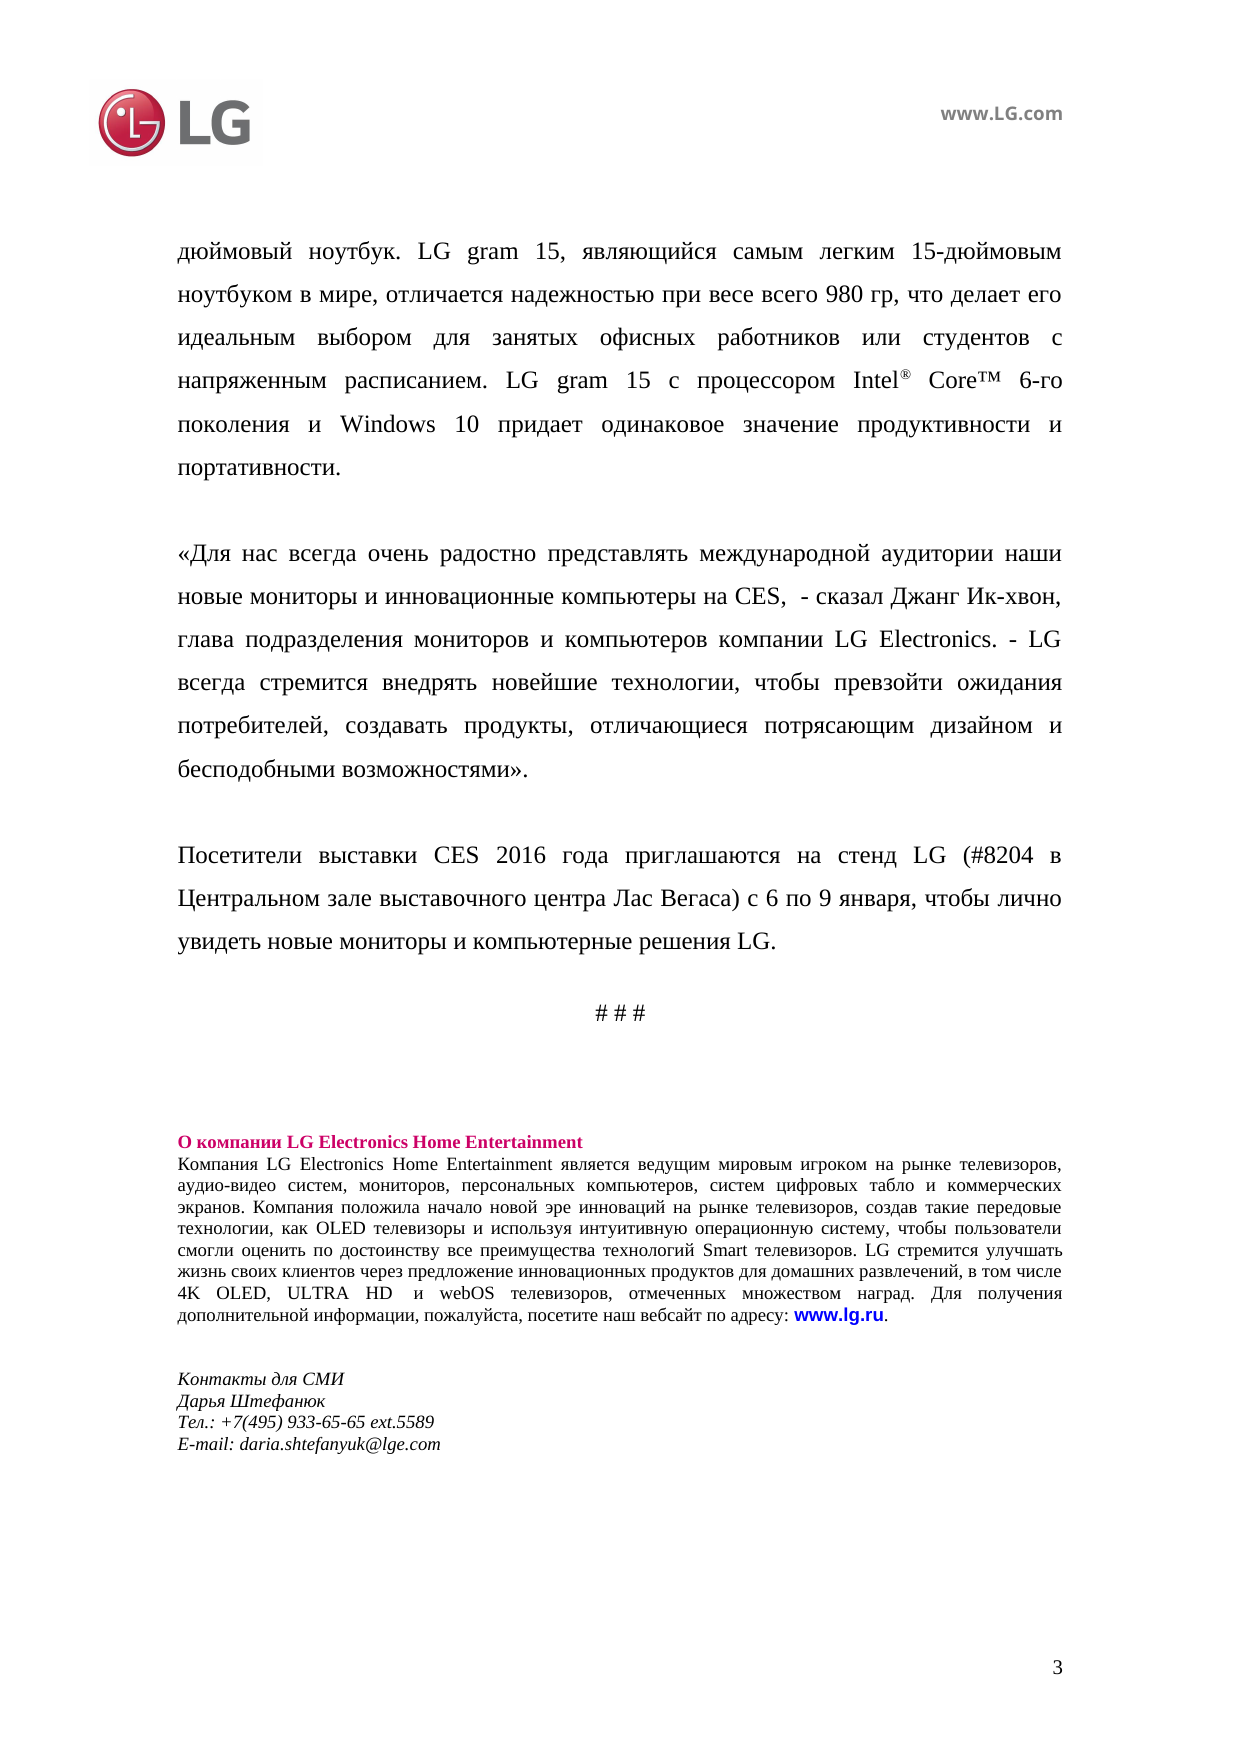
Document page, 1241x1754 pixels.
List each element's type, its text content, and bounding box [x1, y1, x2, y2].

text Тел.: +7(495) 933-65-65 ext.5589 [177, 1411, 1063, 1433]
text «Для нас всегда очень радостно представлять международной аудитории наши новые мониторы и инновационные компьютеры на CES, - сказал Джанг Ик-хвон, глава подразделения мониторов и компьютеров компании LG Electronics. - LG всегда стремится внедрять новейшие технологии, чтобы превзойти ожидания потребителей, создавать продукты, отличающиеся потрясающим дизайном и бесподобными возможностями». [177, 538, 1063, 782]
text Дарья Штефанюк [177, 1390, 1063, 1411]
text Посетители выставки CES 2016 года приглашаются на стенд LG (#8204 в Центральном зале выставочного центра Лас Вегаса) с 6 по 9 января, чтобы лично увидеть новые мониторы и компьютерные решения LG. [177, 840, 1063, 955]
picture [89, 79, 264, 166]
text # # # [177, 998, 1063, 1027]
text Компания LG Electronics Home Entertainment является ведущим мировым игроком на рынке телевизоров, аудио-видео систем, мониторов, персональных компьютеров, систем цифровых табло и коммерческих экранов. Компания положила начало новой эре инноваций на рынке телевизоров, создав такие передовые технологии, как OLED телевизоры и используя интуитивную операционную систему, чтобы пользователи смогли оценить по достоинству все преимущества технологий Smart телевизоров. LG стремится улучшать жизнь своих клиентов через предложение инновационных продуктов для домашних развлечений, в том числе 4K OLED, ULTRA HD и webOS телевизоров, отмеченных множеством наград. Для получения дополнительной информации, пожалуйста, посетите наш вебсайт по адресу: www.lg.ru. [177, 1152, 1063, 1325]
text E-mail: daria.shtefanyuk@lge.com [177, 1433, 1063, 1454]
text О компании LG Electronics Home Entertainment [177, 1131, 1063, 1152]
text Контакты для СМИ [177, 1368, 1063, 1390]
